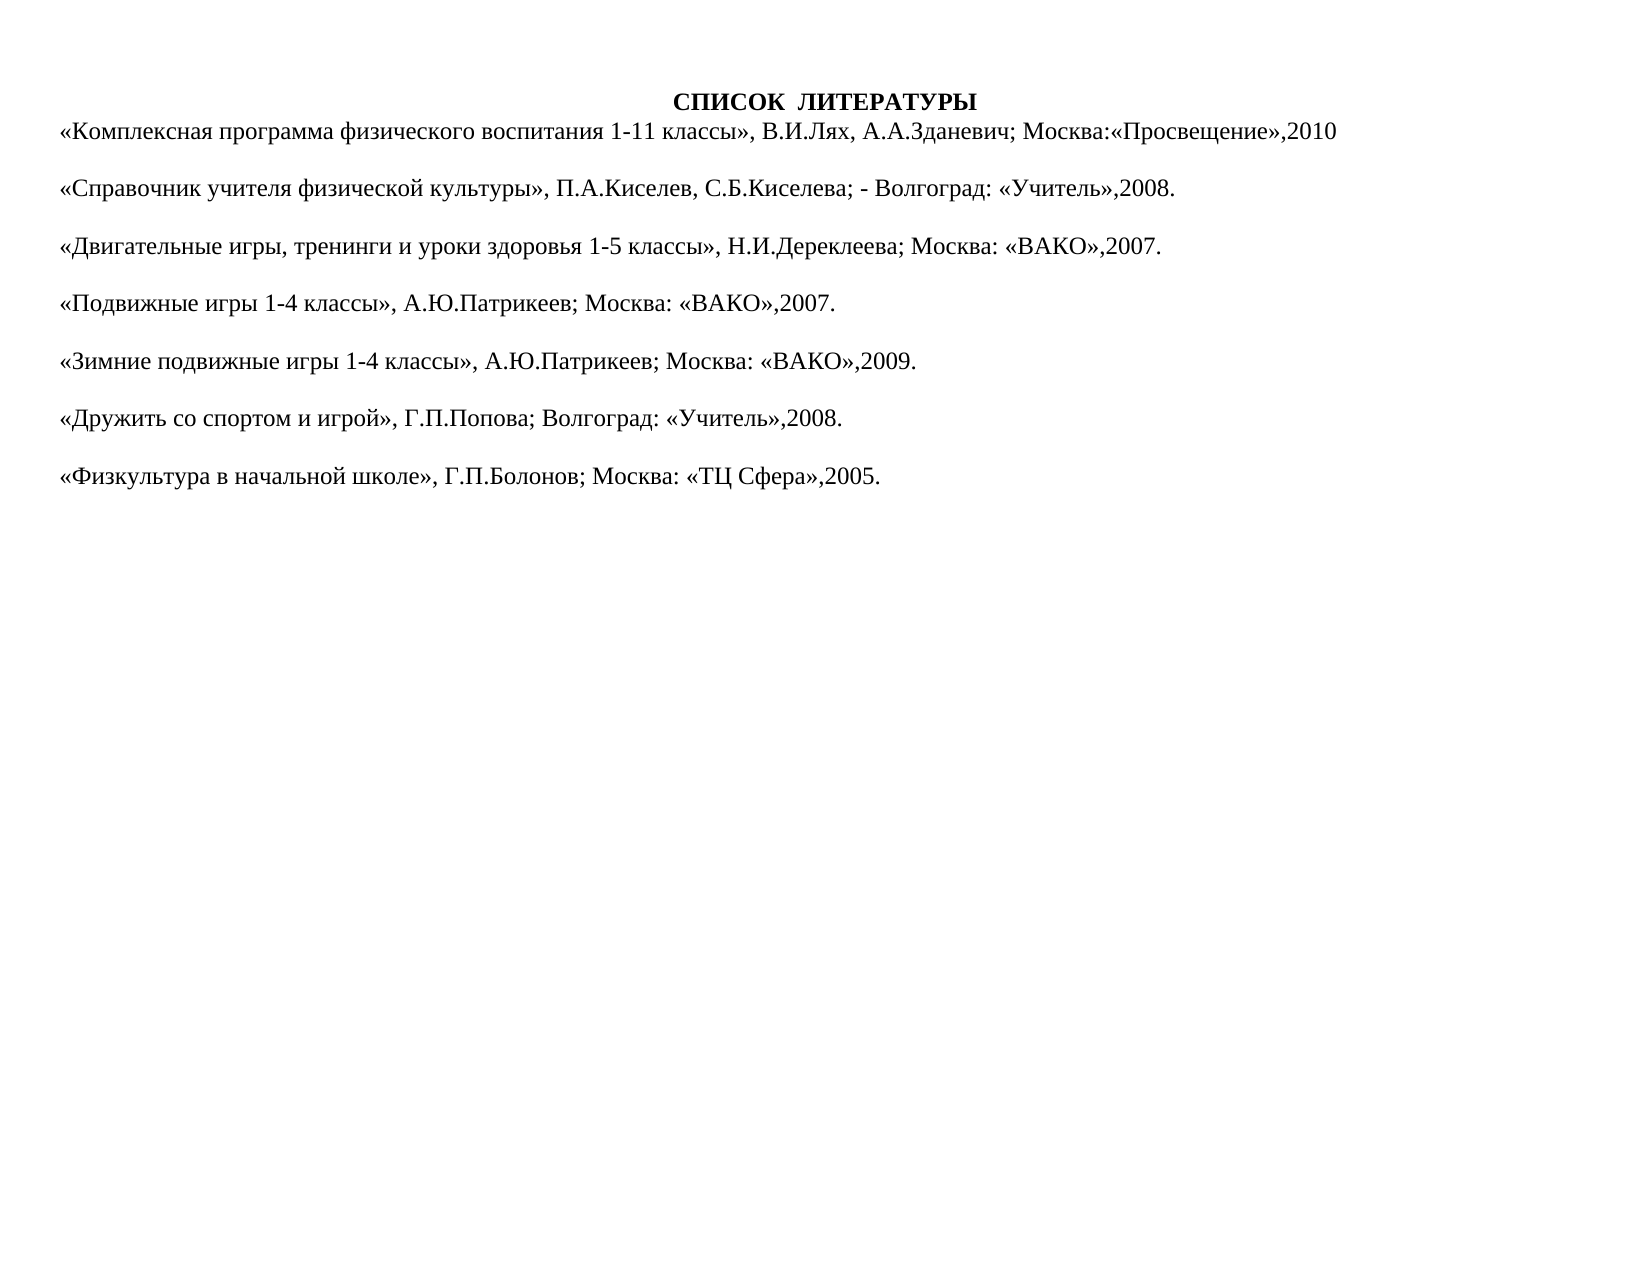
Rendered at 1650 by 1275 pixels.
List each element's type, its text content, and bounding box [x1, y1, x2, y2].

text «Справочник учителя физической культуры», П.А.Киселев, С.Б.Киселева; - Волгоград: «Учитель»,2008. [59, 173, 1591, 202]
text «Зимние подвижные игры 1-4 классы», А.Ю.Патрикеев; Москва: «ВАКО»,2009. [59, 346, 1591, 374]
text «Подвижные игры 1-4 классы», А.Ю.Патрикеев; Москва: «ВАКО»,2007. [59, 288, 1591, 317]
text «Комплексная программа физического воспитания 1-11 классы», В.И.Лях, А.А.Зданевич; Москва:«Просвещение»,2010 [59, 116, 1591, 144]
text «Двигательные игры, тренинги и уроки здоровья 1-5 классы», Н.И.Дереклеева; Москва: «ВАКО»,2007. [59, 231, 1591, 259]
text «Физкультура в начальной школе», Г.П.Болонов; Москва: «ТЦ Сфера»,2005. [59, 461, 1591, 489]
text СПИСОК ЛИТЕРАТУРЫ [59, 87, 1591, 116]
text «Дружить со спортом и игрой», Г.П.Попова; Волгоград: «Учитель»,2008. [59, 403, 1591, 432]
